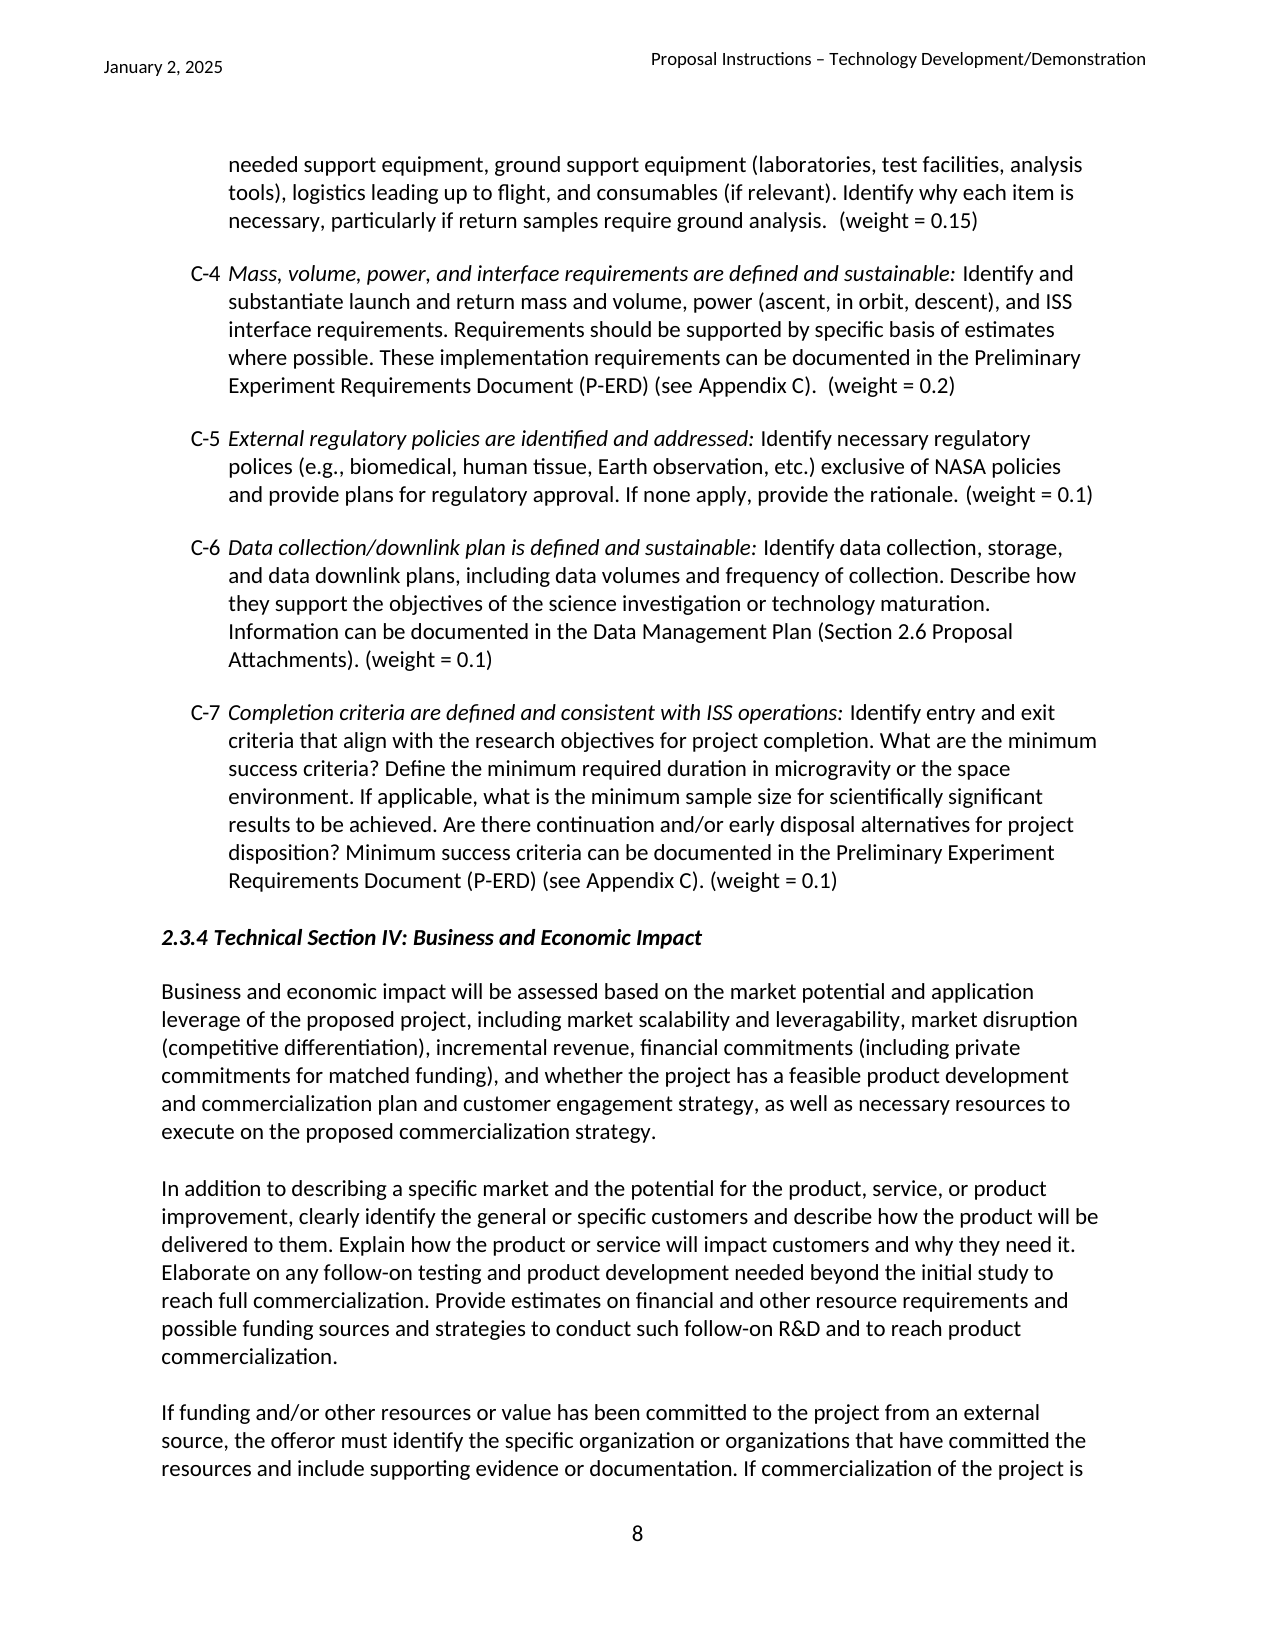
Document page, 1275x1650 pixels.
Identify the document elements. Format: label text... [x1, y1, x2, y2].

subtitle Technical Section IV: Business and Economic Impact [161, 923, 1125, 951]
text Business and economic impact will be assessed based on the market potential and application leverage of the proposed project, including market scalability and leveragability, market disruption (competitive differentiation), incremental revenue, financial commitments (including private commitments for matched funding), and whether the project has a feasible product development and commercialization plan and customer engagement strategy, as well as necessary resources to execute on the proposed commercialization strategy. [161, 977, 1111, 1146]
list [191, 150, 1099, 234]
list Data collection/downlink plan is defined and sustainable: Identify data collection, storage, and data downlink plans, including data volumes and frequency of collection. Describe how they support the objectives of the science investigation or technology maturation. Information can be documented in the Data Management Plan (Section 2.6 Proposal Attachments). (weight = 0.1) [191, 533, 1099, 673]
list External regulatory policies are identified and addressed: Identify necessary regulatory polices (e.g., biomedical, human tissue, Earth observation, etc.) exclusive of NASA policies and provide plans for regulatory approval. If none apply, provide the rationale. (weight = 0.1) [191, 424, 1099, 508]
text In addition to describing a specific market and the potential for the product, service, or product improvement, clearly identify the general or specific customers and describe how the product will be delivered to them. Explain how the product or service will impact customers and why they need it. Elaborate on any follow-on testing and product development needed beyond the initial study to reach full commercialization. Provide estimates on financial and other resource requirements and possible funding sources and strategies to conduct such follow-on R&D and to reach product commercialization. [161, 1174, 1111, 1370]
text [161, 1398, 1111, 1482]
list Mass, volume, power, and interface requirements are defined and sustainable: Identify and substantiate launch and return mass and volume, power (ascent, in orbit, descent), and ISS interface requirements. Requirements should be supported by specific basis of estimates where possible. These implementation requirements can be documented in the Preliminary Experiment Requirements Document (P-ERD) (see Appendix C). (weight = 0.2) [191, 259, 1099, 399]
list Completion criteria are defined and consistent with ISS operations: Identify entry and exit criteria that align with the research objectives for project completion. What are the minimum success criteria? Define the minimum required duration in microgravity or the space environment. If applicable, what is the minimum sample size for scientifically significant results to be achieved. Are there continuation and/or early disposal alternatives for project disposition? Minimum success criteria can be documented in the Preliminary Experiment Requirements Document (P-ERD) (see Appendix C). (weight = 0.1) [191, 698, 1099, 894]
